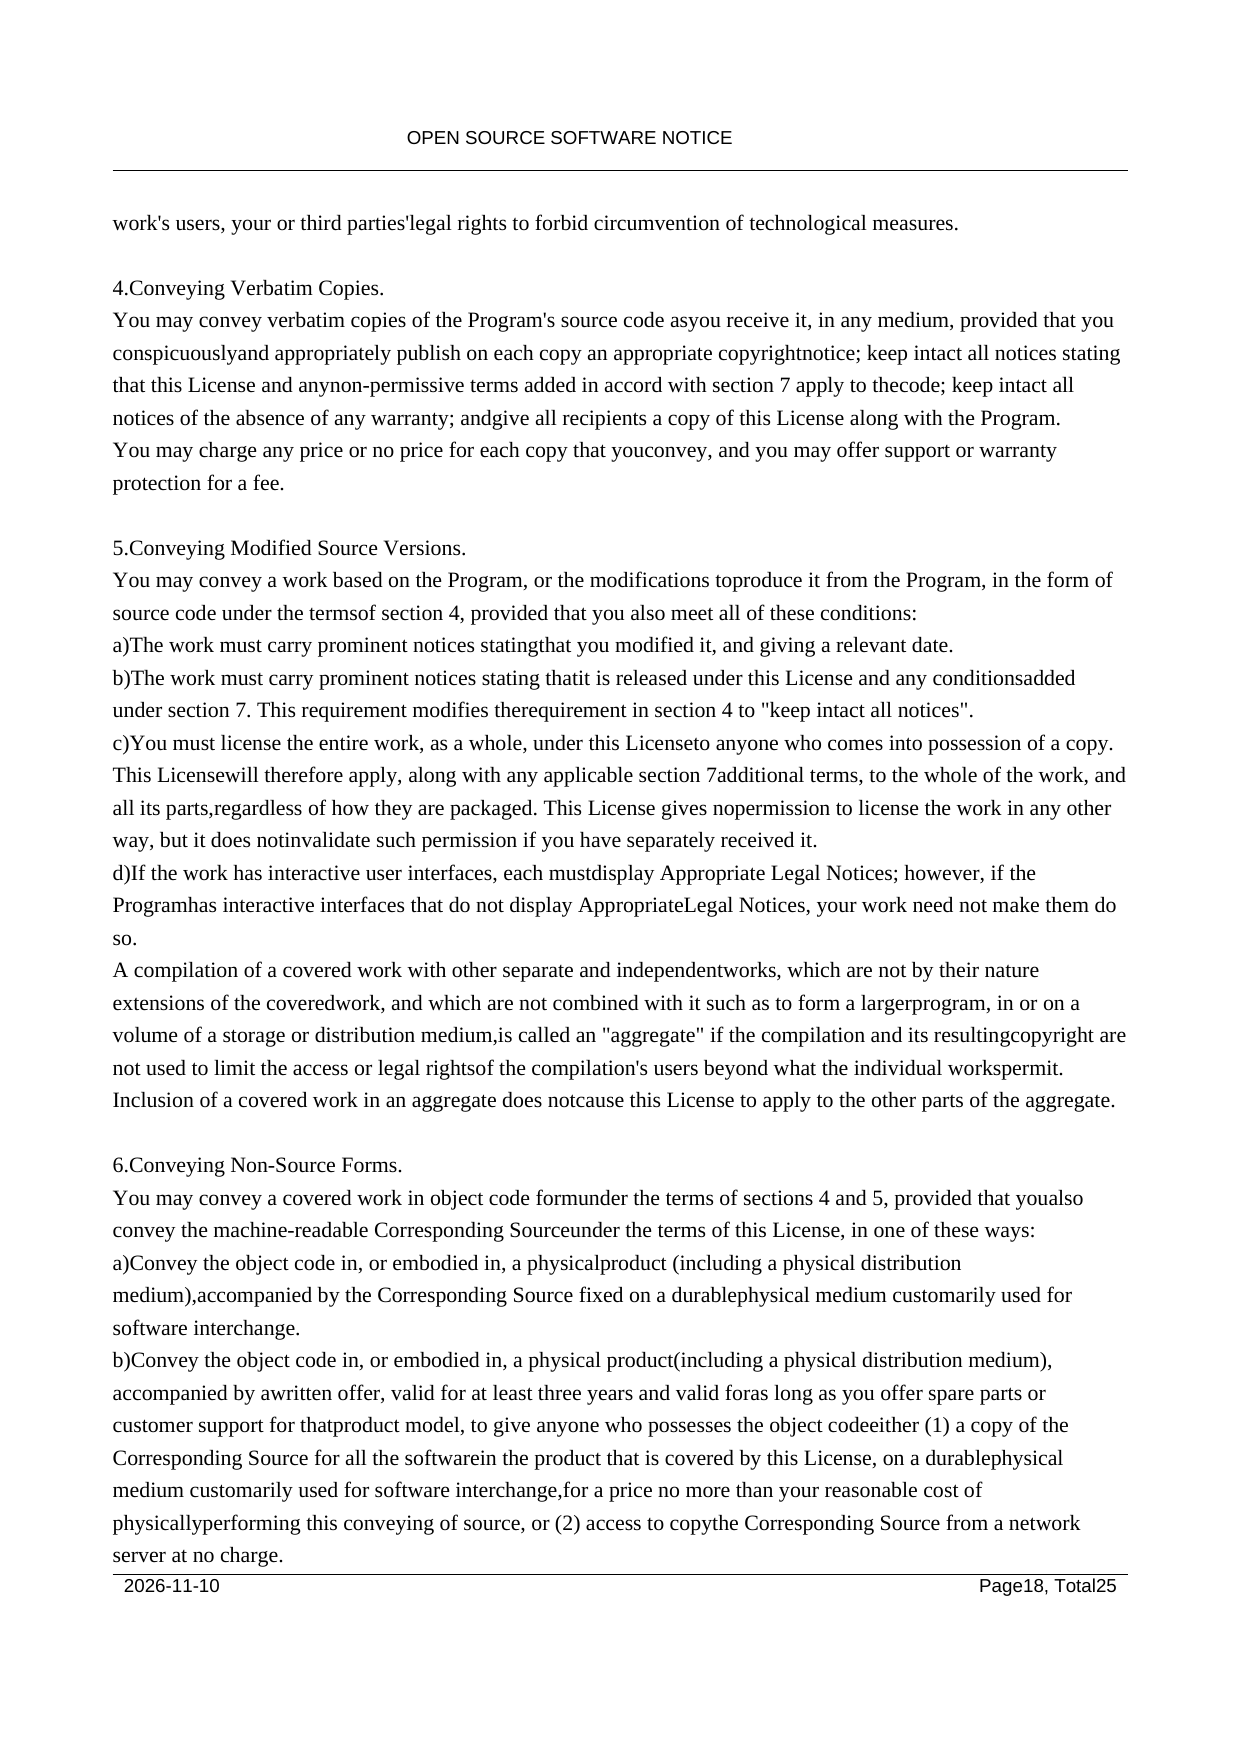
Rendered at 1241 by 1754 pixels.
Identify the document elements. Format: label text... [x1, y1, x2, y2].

text a)The work must carry prominent notices statingthat you modified it, and giving a relevant date. [112, 629, 1128, 661]
text 6.Conveying Non-Source Forms. [112, 1149, 1128, 1181]
text 5.Conveying Modified Source Versions. [112, 531, 1128, 564]
text You may charge any price or no price for each copy that youconvey, and you may offer support or warranty protection for a fee. [112, 434, 1128, 499]
text b)The work must carry prominent notices stating thatit is released under this License and any conditionsadded under section 7. This requirement modifies therequirement in section 4 to "keep intact all notices". [112, 661, 1128, 726]
text b)Convey the object code in, or embodied in, a physical product(including a physical distribution medium), accompanied by awritten offer, valid for at least three years and valid foras long as you offer spare parts or customer support for thatproduct model, to give anyone who possesses the object codeeither (1) a copy of the Corresponding Source for all the softwarein the product that is covered by this License, on a durablephysical medium customarily used for software interchange,for a price no more than your reasonable cost of physicallyperforming this conveying of source, or (2) access to copythe Corresponding Source from a network server at no charge. [112, 1344, 1128, 1571]
text a)Convey the object code in, or embodied in, a physicalproduct (including a physical distribution medium),accompanied by the Corresponding Source fixed on a durablephysical medium customarily used for software interchange. [112, 1246, 1128, 1344]
text You may convey a covered work in object code formunder the terms of sections 4 and 5, provided that youalso convey the machine-readable Corresponding Sourceunder the terms of this License, in one of these ways: [112, 1181, 1128, 1246]
text A compilation of a covered work with other separate and independentworks, which are not by their nature extensions of the coveredwork, and which are not combined with it such as to form a largerprogram, in or on a volume of a storage or distribution medium,is called an "aggregate" if the compilation and its resultingcopyright are not used to limit the access or legal rightsof the compilation's users beyond what the individual workspermit. Inclusion of a covered work in an aggregate does notcause this License to apply to the other parts of the aggregate. [112, 954, 1128, 1116]
text d)If the work has interactive user interfaces, each mustdisplay Appropriate Legal Notices; however, if the Programhas interactive interfaces that do not display AppropriateLegal Notices, your work need not make them do so. [112, 856, 1128, 954]
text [112, 206, 1128, 239]
text 4.Conveying Verbatim Copies. [112, 271, 1128, 304]
text c)You must license the entire work, as a whole, under this Licenseto anyone who comes into possession of a copy. This Licensewill therefore apply, along with any applicable section 7additional terms, to the whole of the work, and all its parts,regardless of how they are packaged. This License gives nopermission to license the work in any other way, but it does notinvalidate such permission if you have separately received it. [112, 726, 1128, 856]
text You may convey verbatim copies of the Program's source code asyou receive it, in any medium, provided that you conspicuouslyand appropriately publish on each copy an appropriate copyrightnotice; keep intact all notices stating that this License and anynon-permissive terms added in accord with section 7 apply to thecode; keep intact all notices of the absence of any warranty; andgive all recipients a copy of this License along with the Program. [112, 304, 1128, 434]
text You may convey a work based on the Program, or the modifications toproduce it from the Program, in the form of source code under the termsof section 4, provided that you also meet all of these conditions: [112, 564, 1128, 629]
